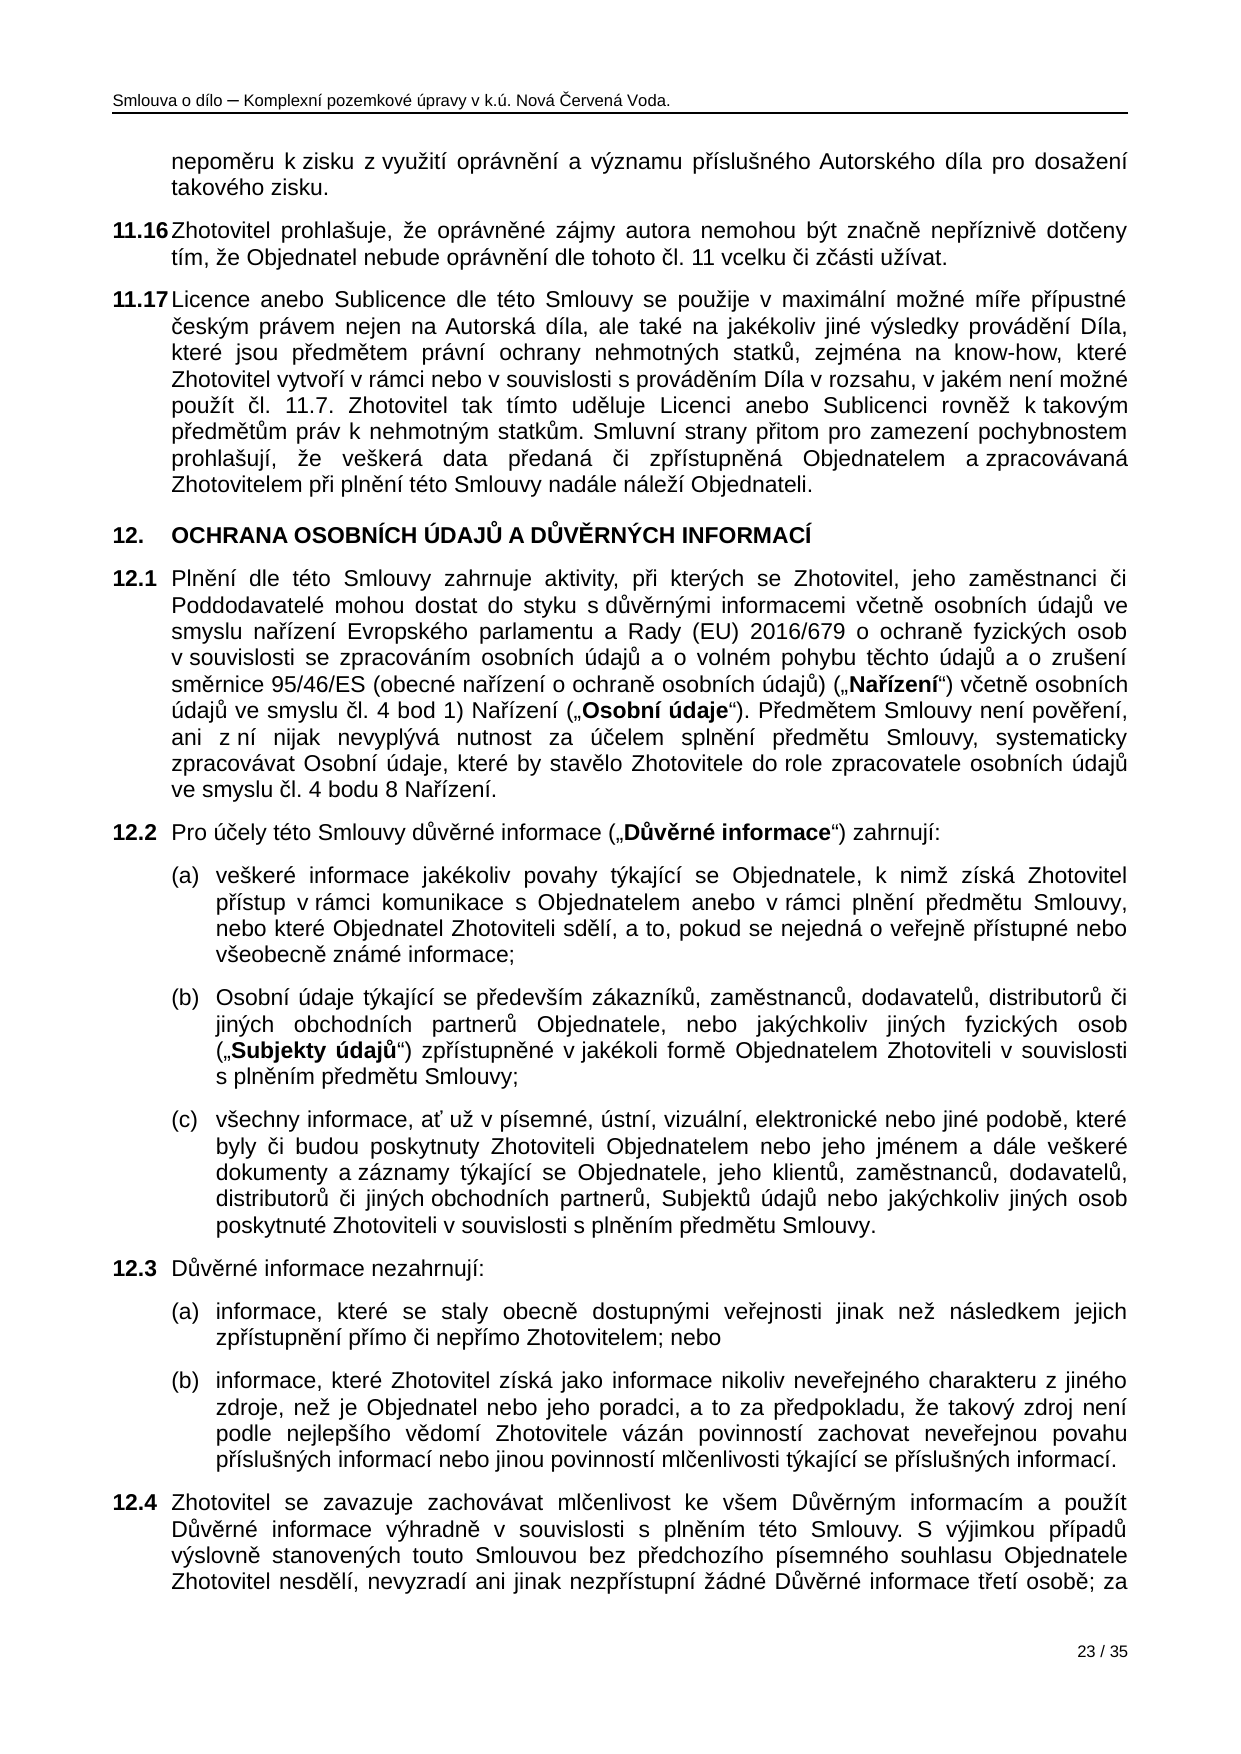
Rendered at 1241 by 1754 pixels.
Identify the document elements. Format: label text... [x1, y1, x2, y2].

text Licence anebo Sublicence dle této Smlouvy se použije v maximální možné míře přípustné českým právem nejen na Autorská díla, ale také na jakékoliv jiné výsledky provádění Díla, které jsou předmětem právní ochrany nehmotných statků, zejména na know-how, které Zhotovitel vytvoří v rámci nebo v souvislosti s prováděním Díla v rozsahu, v jakém není možné použít čl. 11.7. Zhotovitel tak tímto uděluje Licenci anebo Sublicenci rovněž k takovým předmětům práv k nehmotným statkům. Smluvní strany přitom pro zamezení pochybnostem prohlašují, že veškerá data předaná či zpřístupněná Objednatelem a zpracovávaná Zhotovitelem při plnění této Smlouvy nadále náleží Objednateli. [112, 286, 1128, 497]
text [112, 148, 1128, 200]
list informace, které se staly obecně dostupnými veřejnosti jinak než následkem jejich zpřístupnění přímo či nepřímo Zhotovitelem; nebo [171, 1298, 1128, 1351]
text Ochrana osobních údajů a Důvěrných informací [112, 522, 1128, 549]
text všechny informace, ať už v písemné, ústní, vizuální, elektronické nebo jiné podobě, které byly či budou poskytnuty Zhotoviteli Objednatelem nebo jeho jménem a dále veškeré dokumenty a záznamy týkající se Objednatele, jeho klientů, zaměstnanců, dodavatelů, distributorů či jiných obchodních partnerů, Subjektů údajů nebo jakýchkoliv jiných osob poskytnuté Zhotoviteli v souvislosti s plněním předmětu Smlouvy. [171, 1106, 1128, 1238]
list veškeré informace jakékoliv povahy týkající se Objednatele, k nimž získá Zhotovitel přístup v rámci komunikace s Objednatelem anebo v rámci plnění předmětu Smlouvy, nebo které Objednatel Zhotoviteli sdělí, a to, pokud se nejedná o veřejně přístupné nebo všeobecně známé informace; [171, 862, 1128, 968]
text Zhotovitel prohlašuje, že oprávněné zájmy autora nemohou být značně nepříznivě dotčeny tím, že Objednatel nebude oprávnění dle tohoto čl. 11 vcelku či zčásti užívat. [112, 217, 1128, 270]
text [112, 1489, 1128, 1595]
text Plnění dle této Smlouvy zahrnuje aktivity, při kterých se Zhotovitel, jeho zaměstnanci či Poddodavatelé mohou dostat do styku s důvěrnými informacemi včetně osobních údajů ve smyslu nařízení Evropského parlamentu a Rady (EU) 2016/679 o ochraně fyzických osob v souvislosti se zpracováním osobních údajů a o volném pohybu těchto údajů a o zrušení směrnice 95/46/ES (obecné nařízení o ochraně osobních údajů) („Nařízení“) včetně osobních údajů ve smyslu čl. 4 bod 1) Nařízení („Osobní údaje“). Předmětem Smlouvy není pověření, ani z ní nijak nevyplývá nutnost za účelem splnění předmětu Smlouvy, systematicky zpracovávat Osobní údaje, které by stavělo Zhotovitele do role zpracovatele osobních údajů ve smyslu čl. 4 bodu 8 Nařízení. [112, 565, 1128, 802]
list informace, které Zhotovitel získá jako informace nikoliv neveřejného charakteru z jiného zdroje, než je Objednatel nebo jeho poradci, a to za předpokladu, že takový zdroj není podle nejlepšího vědomí Zhotovitele vázán povinností zachovat neveřejnou povahu příslušných informací nebo jinou povinností mlčenlivosti týkající se příslušných informací. [171, 1367, 1128, 1473]
text Osobní údaje týkající se především zákazníků, zaměstnanců, dodavatelů, distributorů či jiných obchodních partnerů Objednatele, nebo jakýchkoliv jiných fyzických osob („Subjekty údajů“) zpřístupněné v jakékoli formě Objednatelem Zhotoviteli v souvislosti s plněním předmětu Smlouvy; [171, 984, 1128, 1090]
text Pro účely této Smlouvy důvěrné informace („Důvěrné informace“) zahrnují: [112, 819, 1128, 846]
text Důvěrné informace nezahrnují: [112, 1255, 1128, 1281]
